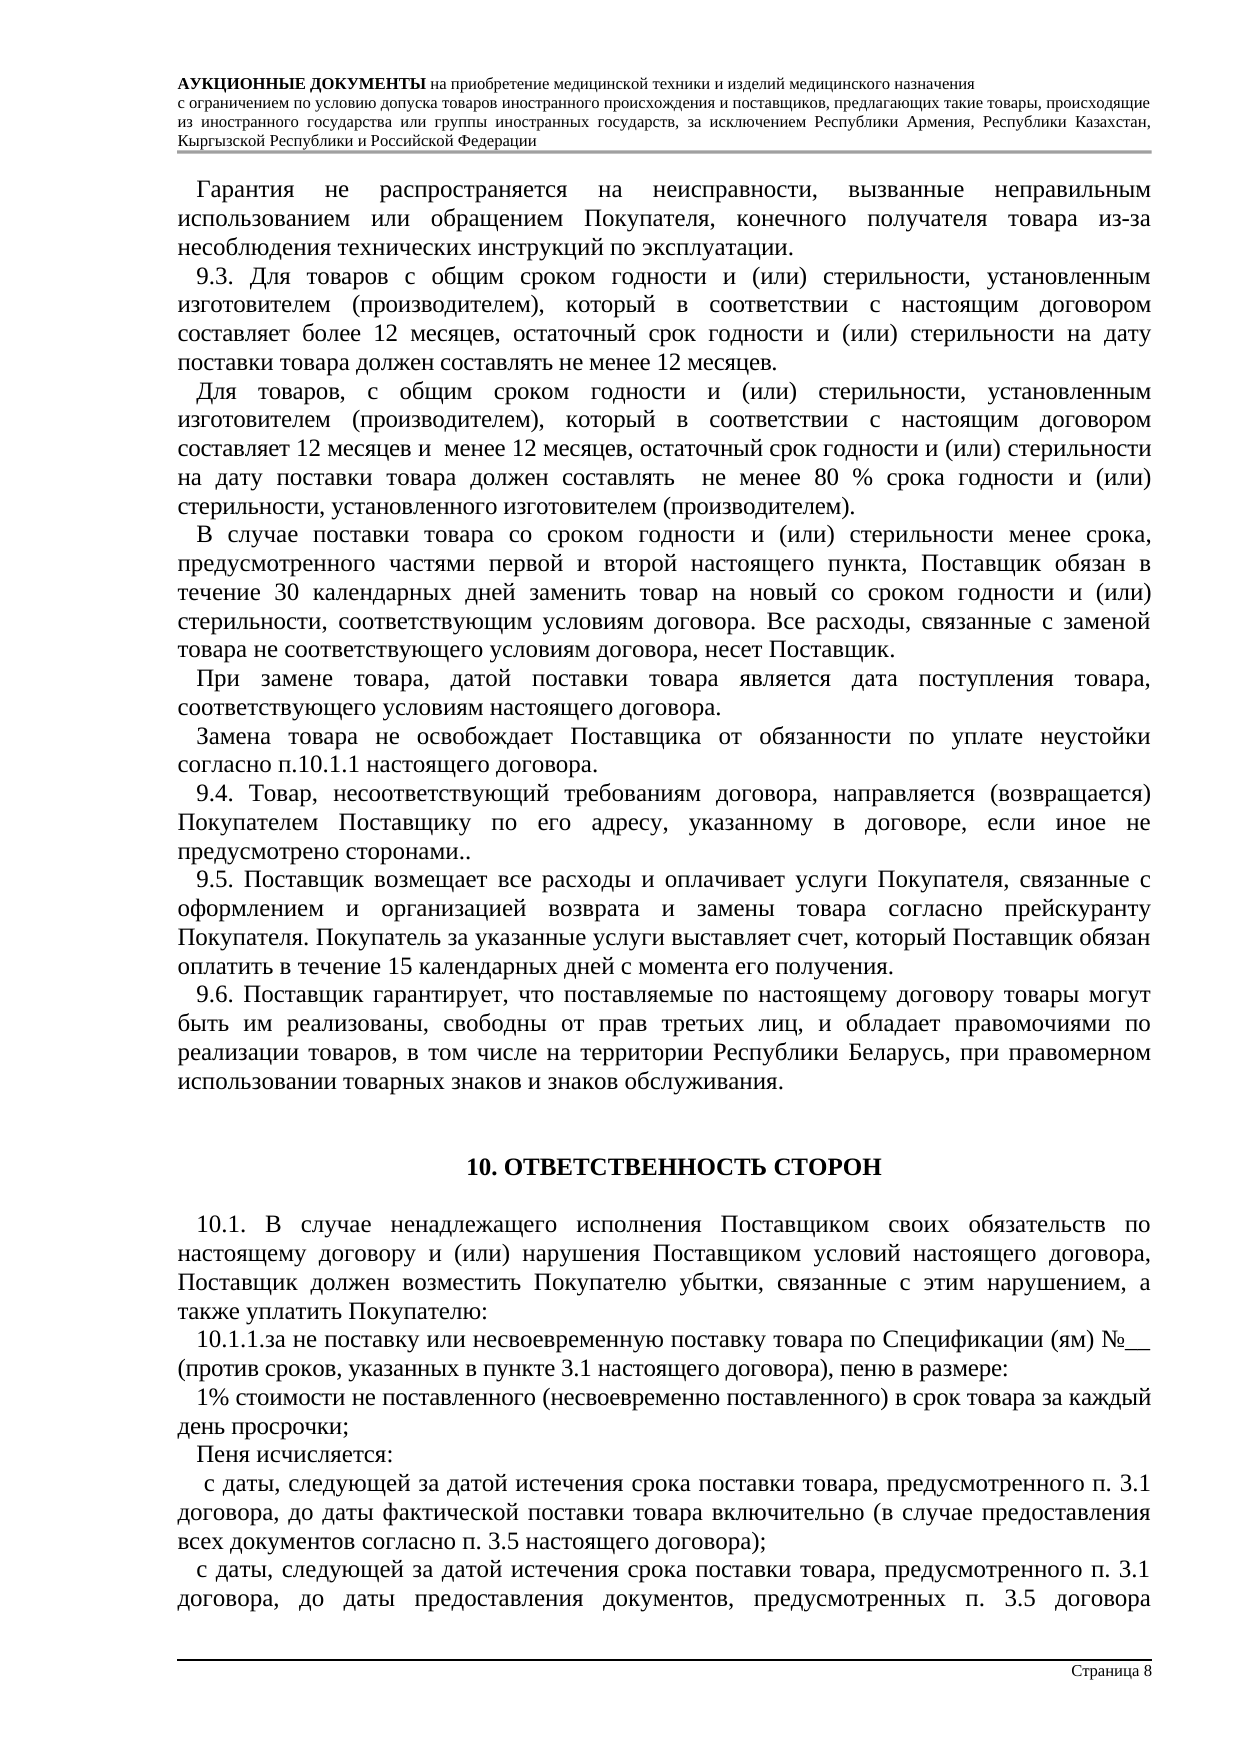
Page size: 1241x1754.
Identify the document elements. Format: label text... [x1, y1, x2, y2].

text Для товаров, с общим сроком годности и (или) стерильности, установленным изготовителем (производителем), который в соответствии с настоящим договором составляет 12 месяцев и менее 12 месяцев, остаточный срок годности и (или) стерильности на дату поставки товара должен составлять не менее 80 % срока годности и (или) стерильности, установленного изготовителем (производителем). [177, 376, 1152, 519]
text В случае поставки товара со сроком годности и (или) стерильности менее срока, предусмотренного частями первой и второй настоящего пункта, Поставщик обязан в течение 30 календарных дней заменить товар на новый со сроком годности и (или) стерильности, соответствующим условиям договора. Все расходы, связанные с заменой товара не соответствующего условиям договора, несет Поставщик. [177, 519, 1152, 663]
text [177, 1554, 1152, 1612]
text При замене товара, датой поставки товара является дата поступления товара, соответствующего условиям настоящего договора. [177, 663, 1152, 721]
text 10. ОТВЕТСТВЕННОСТЬ СТОРОН [177, 1152, 1152, 1181]
text 9.6. Поставщик гарантирует, что поставляемые по настоящему договору товары могут быть им реализованы, свободны от прав третьих лиц, и обладает правомочиями по реализации товаров, в том числе на территории Республики Беларусь, при правомерном использовании товарных знаков и знаков обслуживания. [177, 979, 1152, 1094]
text Замена товара не освобождает Поставщика от обязанности по уплате неустойки согласно п.10.1.1 настоящего договора. [177, 721, 1152, 778]
text 9.3. Для товаров с общим сроком годности и (или) стерильности, установленным изготовителем (производителем), который в соответствии с настоящим договором составляет более 12 месяцев, остаточный срок годности и (или) стерильности на дату поставки товара должен составлять не менее 12 месяцев. [177, 261, 1152, 376]
text 1% стоимости не поставленного (несвоевременно поставленного) в срок товара за каждый день просрочки; [177, 1382, 1152, 1439]
text с даты, следующей за датой истечения срока поставки товара, предусмотренного п. 3.1 договора, до даты фактической поставки товара включительно (в случае предоставления всех документов согласно п. 3.5 настоящего договора); [177, 1468, 1152, 1554]
text 10.1. В случае ненадлежащего исполнения Поставщиком своих обязательств по настоящему договору и (или) нарушения Поставщиком условий настоящего договора, Поставщик должен возместить Покупателю убытки, связанные с этим нарушением, а также уплатить Покупателю: [177, 1209, 1152, 1324]
text 9.4. Товар, несоответствующий требованиям договора, направляется (возвращается) Покупателем Поставщику по его адресу, указанному в договоре, если иное не предусмотрено сторонами.. [177, 778, 1152, 864]
text 9.5. Поставщик возмещает все расходы и оплачивает услуги Покупателя, связанные с оформлением и организацией возврата и замены товара согласно прейскуранту Покупателя. Покупатель за указанные услуги выставляет счет, который Поставщик обязан оплатить в течение 15 календарных дней с момента его получения. [177, 864, 1152, 979]
text Пеня исчисляется: [177, 1439, 1152, 1468]
text Гарантия не распространяется на неисправности, вызванные неправильным использованием или обращением Покупателя, конечного получателя товара из-за несоблюдения технических инструкций по эксплуатации. [177, 174, 1152, 261]
text 10.1.1.за не поставку или несвоевременную поставку товара по Спецификации (ям) №__ (против сроков, указанных в пункте 3.1 настоящего договора), пеню в размере: [177, 1324, 1152, 1382]
